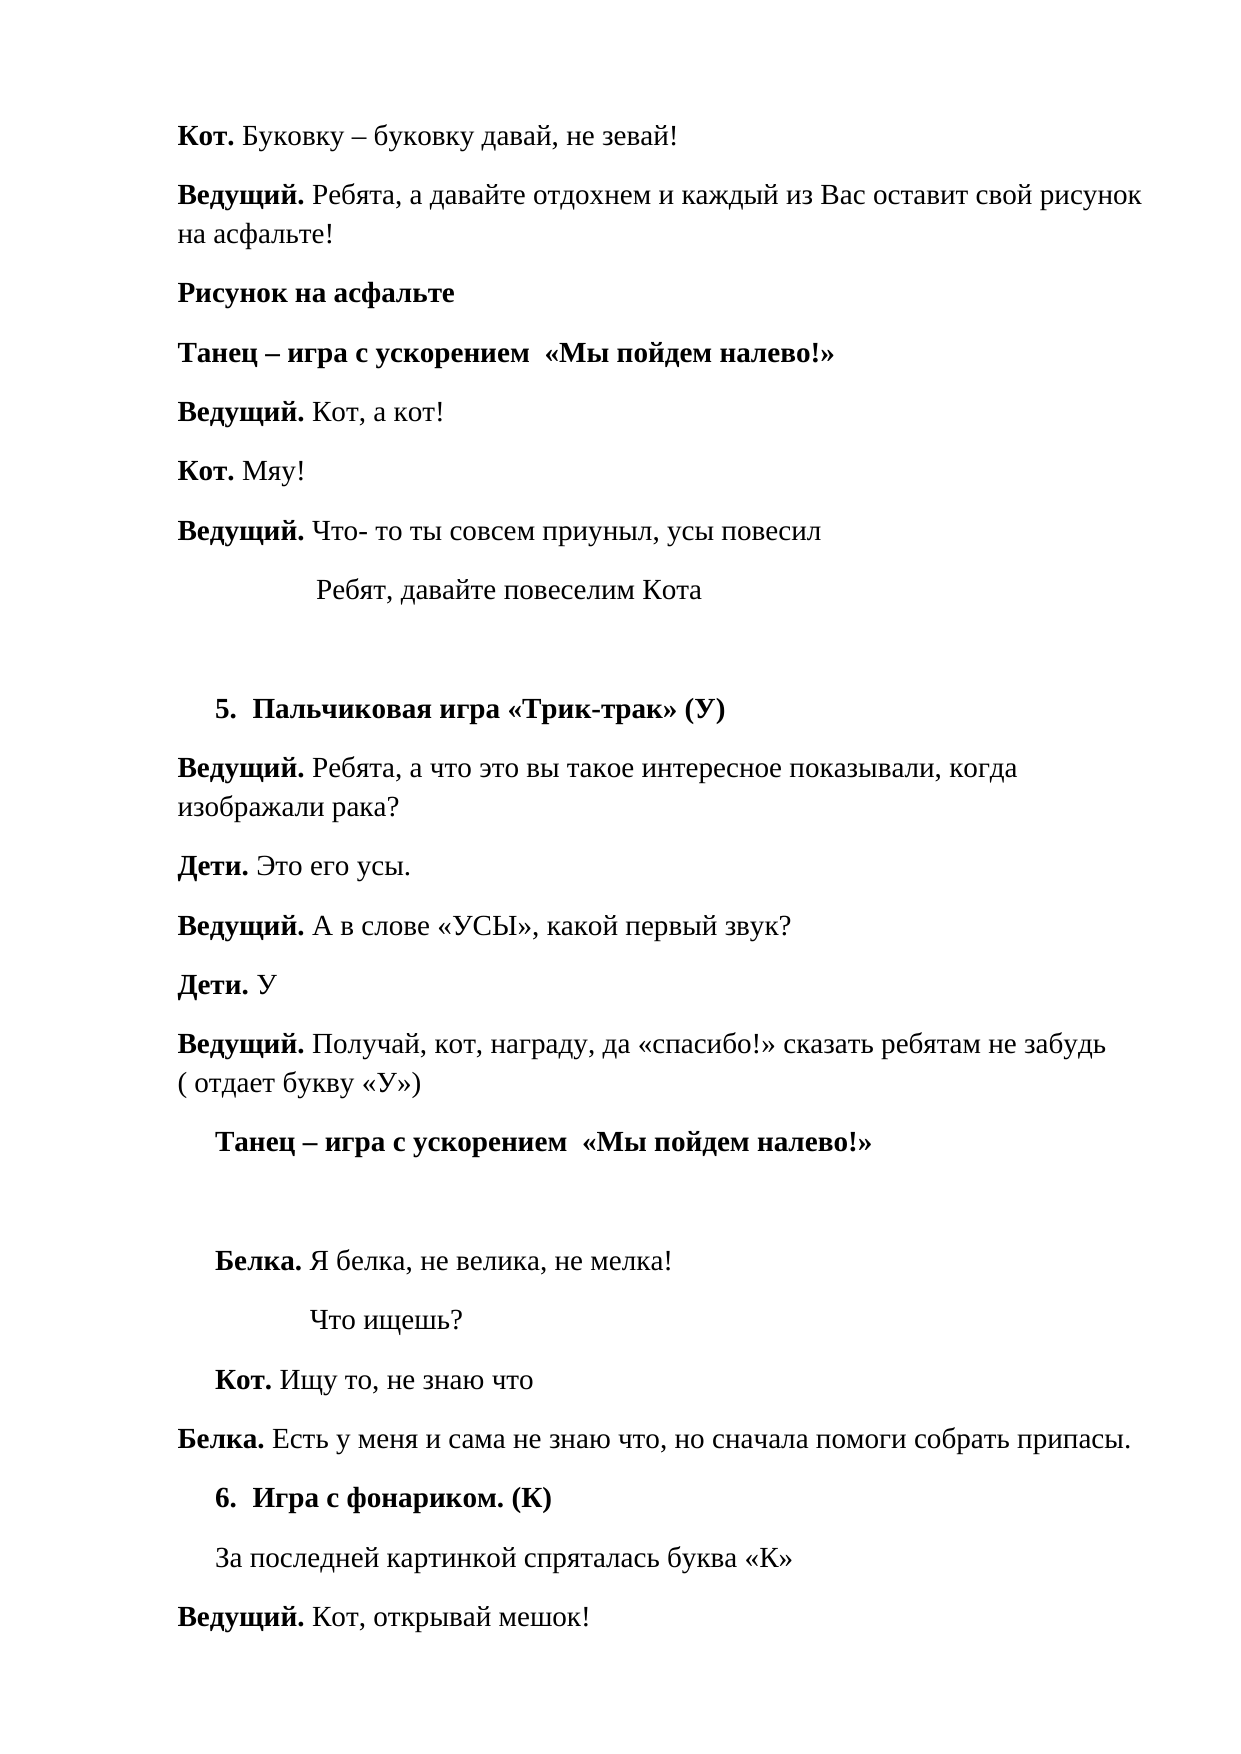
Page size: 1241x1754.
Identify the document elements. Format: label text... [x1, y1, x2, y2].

text Танец – игра с ускорением «Мы пойдем налево!» [177, 335, 1152, 368]
text Кот. Мяу! [177, 453, 1152, 487]
list Игра с фонариком. (К) [215, 1481, 1152, 1514]
text Дети. Это его усы. [177, 848, 1152, 882]
text Белка. Есть у меня и сама не знаю что, но сначала помоги собрать припасы. [177, 1421, 1152, 1455]
text Ведущий. Ребята, а давайте отдохнем и каждый из Вас оставит свой рисунок на асфальте! [177, 177, 1152, 249]
text Ведущий. Ребята, а что это вы такое интересное показывали, когда изображали рака? [177, 750, 1152, 822]
text Ребят, давайте повеселим Кота [177, 572, 1152, 606]
text Ведущий. А в слове «УСЫ», какой первый звук? [177, 908, 1152, 941]
text Кот. Ищу то, не знаю что [215, 1362, 1152, 1395]
text Белка. Я белка, не велика, не мелка! [215, 1243, 1152, 1277]
text За последней картинкой спряталась буква «К» [215, 1540, 1152, 1573]
list Пальчиковая игра «Трик-трак» (У) [215, 691, 1152, 724]
text Кот. Буковку – буковку давай, не зевай! [177, 118, 1152, 152]
text Ведущий. Кот, открывай мешок! [177, 1599, 1152, 1633]
text Что ищешь? [215, 1302, 1152, 1336]
text Дети. У [177, 967, 1152, 1001]
text Танец – игра с ускорением «Мы пойдем налево!» [215, 1124, 1152, 1158]
text Рисунок на асфальте [177, 275, 1152, 309]
text Ведущий. Получай, кот, награду, да «спасибо!» сказать ребятам не забудь ( отдает букву «У») [177, 1026, 1152, 1098]
text Ведущий. Кот, а кот! [177, 394, 1152, 428]
text Ведущий. Что- то ты совсем приуныл, усы повесил [177, 513, 1152, 546]
